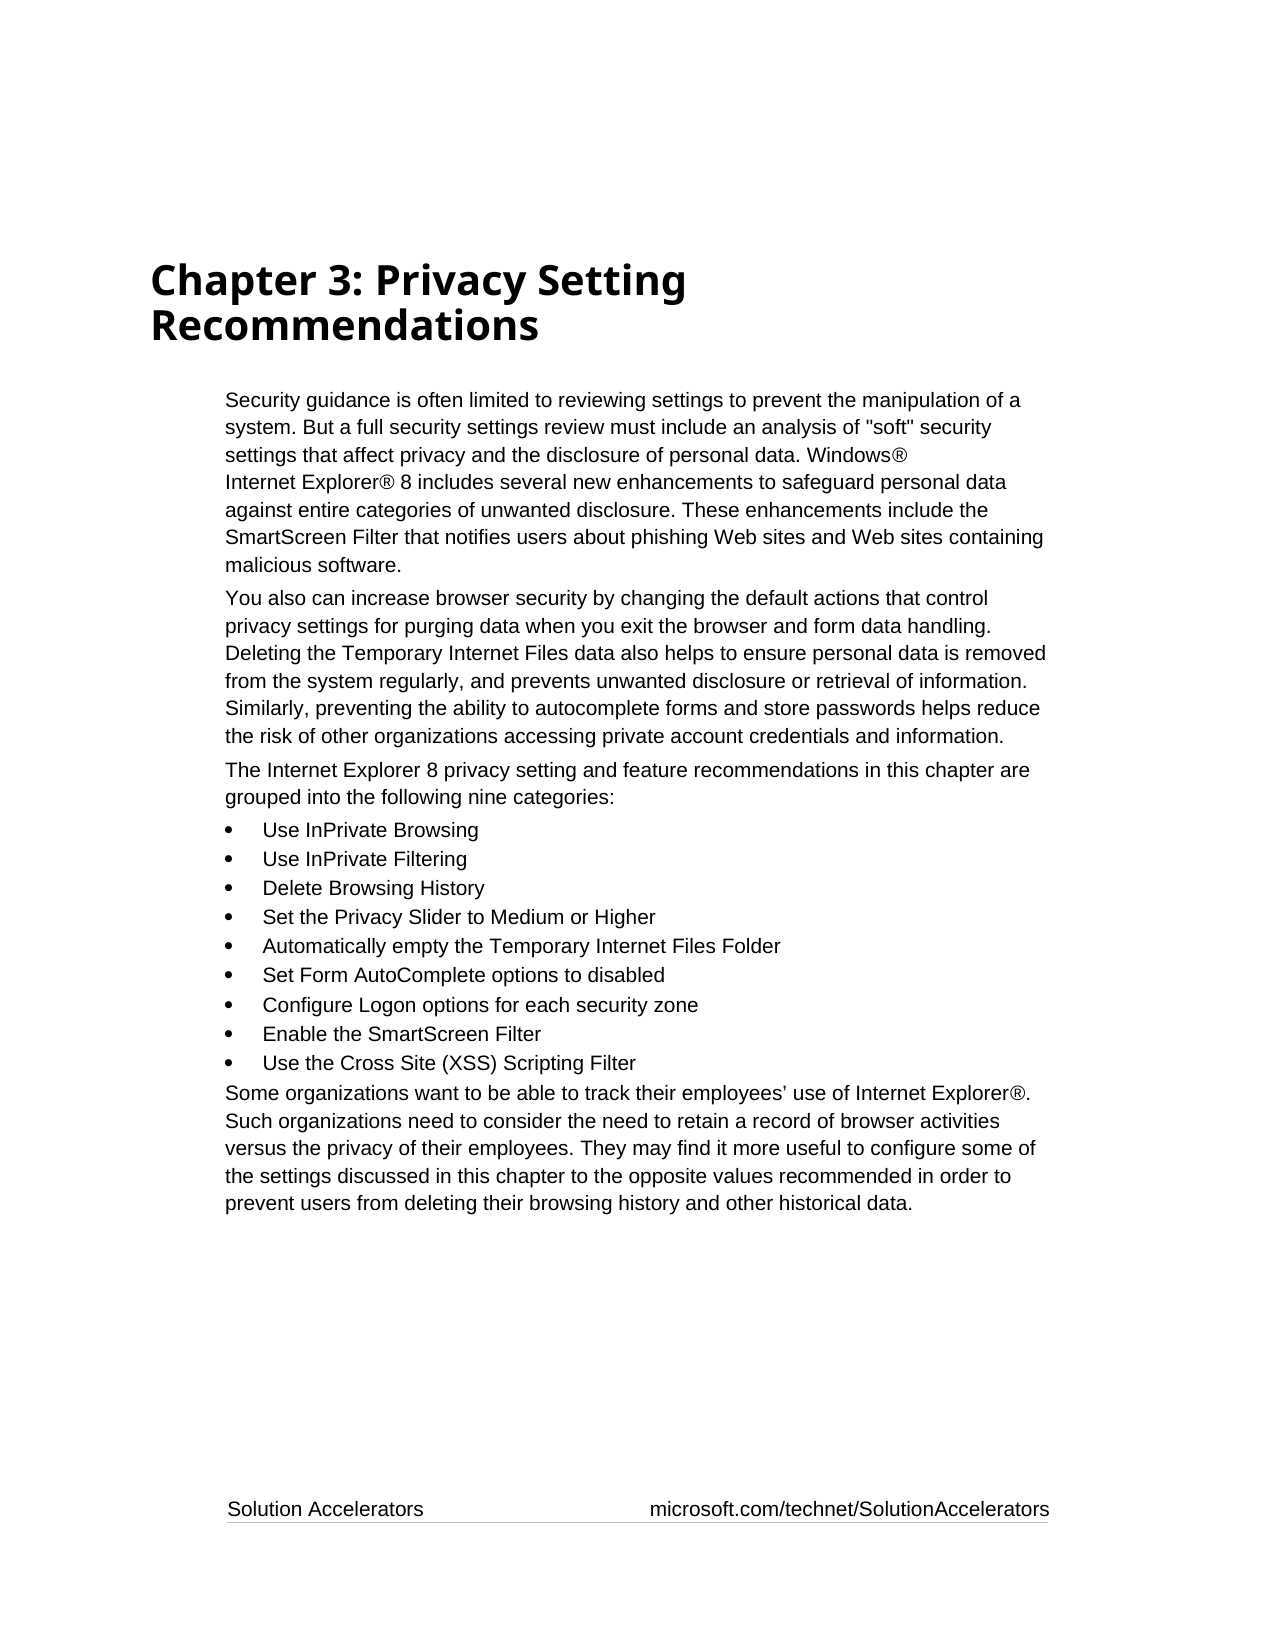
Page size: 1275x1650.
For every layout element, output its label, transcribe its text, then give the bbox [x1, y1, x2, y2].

list Delete Browsing History [225, 877, 1050, 900]
list Enable the SmartScreen Filter [225, 1023, 1050, 1046]
title Chapter 3: Privacy Setting Recommendations [150, 258, 1050, 350]
list Configure Logon options for each security zone [225, 994, 1050, 1017]
text Some organizations want to be able to track their employees’ use of Internet Explorer®. Such organizations need to consider the need to retain a record of browser activities versus the privacy of their employees. They may find it more useful to configure some of the settings discussed in this chapter to the opposite values recommended in order to prevent users from deleting their browsing history and other historical data. [225, 1081, 1050, 1215]
text The Internet Explorer 8 privacy setting and feature recommendations in this chapter are grouped into the following nine categories: [225, 757, 1050, 809]
list Use the Cross Site (XSS) Scripting Filter [225, 1052, 1050, 1075]
text You also can increase browser security by changing the default actions that control privacy settings for purging data when you exit the browser and form data handling. Deleting the Temporary Internet Files data also helps to ensure personal data is removed from the system regularly, and prevents unwanted disclosure or retrieval of information. Similarly, preventing the ability to autocomplete forms and store passwords helps reduce the risk of other organizations accessing private account credentials and information. [225, 586, 1050, 748]
text Security guidance is often limited to reviewing settings to prevent the manipulation of a system. But a full security settings review must include an analysis of "soft" security settings that affect privacy and the disclosure of personal data. Windows® Internet Explorer® 8 includes several new enhancements to safeguard personal data against entire categories of unwanted disclosure. These enhancements include the SmartScreen Filter that notifies users about phishing Web sites and Web sites containing malicious software. [225, 387, 1050, 576]
list Use InPrivate Filtering [225, 848, 1050, 871]
list Set the Privacy Slider to Medium or Higher [225, 906, 1050, 929]
list Set Form AutoComplete options to disabled [225, 964, 1050, 987]
list Use InPrivate Browsing [225, 819, 1050, 842]
list Automatically empty the Temporary Internet Files Folder [225, 935, 1050, 958]
